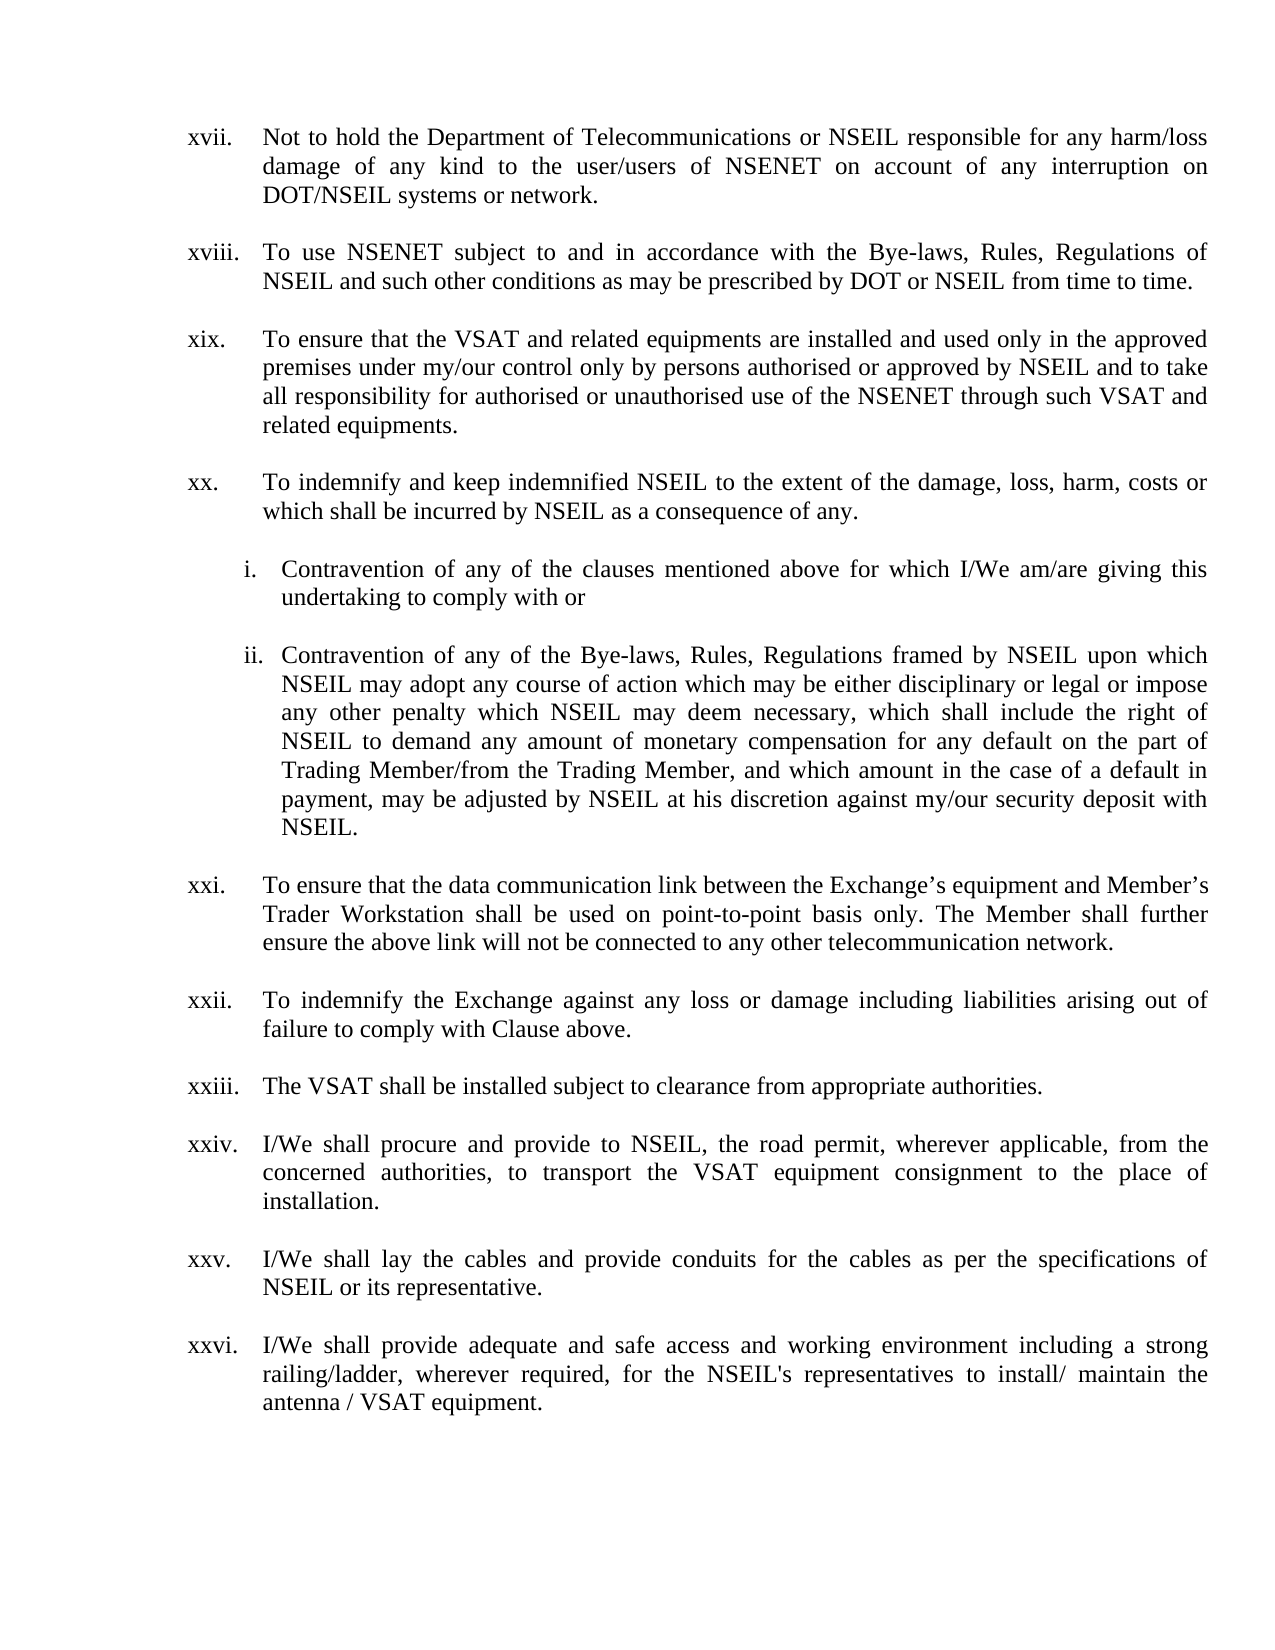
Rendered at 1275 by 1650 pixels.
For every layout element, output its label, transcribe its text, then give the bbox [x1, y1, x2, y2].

list Not to hold the Department of Telecommunications or NSEIL responsible for any harm/loss damage of any kind to the user/users of NSENET on account of any interruption on DOT/NSEIL systems or network. [187, 122, 1209, 209]
list To ensure that the data communication link between the Exchange’s equipment and Member’s Trader Workstation shall be used on point-to-point basis only. The Member shall further ensure the above link will not be connected to any other telecommunication network. [187, 870, 1209, 956]
list I/We shall procure and provide to NSEIL, the road permit, wherever applicable, from the concerned authorities, to transport the VSAT equipment consignment to the place of installation. [187, 1129, 1209, 1215]
list The VSAT shall be installed subject to clearance from appropriate authorities. [187, 1071, 1209, 1100]
list To use NSENET subject to and in accordance with the Bye-laws, Rules, Regulations of NSEIL and such other conditions as may be prescribed by DOT or NSEIL from time to time. [187, 237, 1209, 295]
list Contravention of any of the clauses mentioned above for which I/We am/are giving this undertaking to comply with or [244, 554, 1209, 611]
list I/We shall lay the cables and provide conduits for the cables as per the specifications of NSEIL or its representative. [187, 1244, 1209, 1301]
list To indemnify the Exchange against any loss or damage including liabilities arising out of failure to comply with Clause above. [187, 985, 1209, 1042]
list Contravention of any of the Bye-laws, Rules, Regulations framed by NSEIL upon which NSEIL may adopt any course of action which may be either disciplinary or legal or impose any other penalty which NSEIL may deem necessary, which shall include the right of NSEIL to demand any amount of monetary compensation for any default on the part of Trading Member/from the Trading Member, and which amount in the case of a default in payment, may be adjusted by NSEIL at his discretion against my/our security deposit with NSEIL. [244, 640, 1209, 841]
list I/We shall provide adequate and safe access and working environment including a strong railing/ladder, wherever required, for the NSEIL's representatives to install/ maintain the antenna / VSAT equipment. [187, 1330, 1209, 1416]
list To ensure that the VSAT and related equipments are installed and used only in the approved premises under my/our control only by persons authorised or approved by NSEIL and to take all responsibility for authorised or unauthorised use of the NSENET through such VSAT and related equipments. [187, 324, 1209, 439]
list To indemnify and keep indemnified NSEIL to the extent of the damage, loss, harm, costs or which shall be incurred by NSEIL as a consequence of any. [187, 467, 1209, 525]
